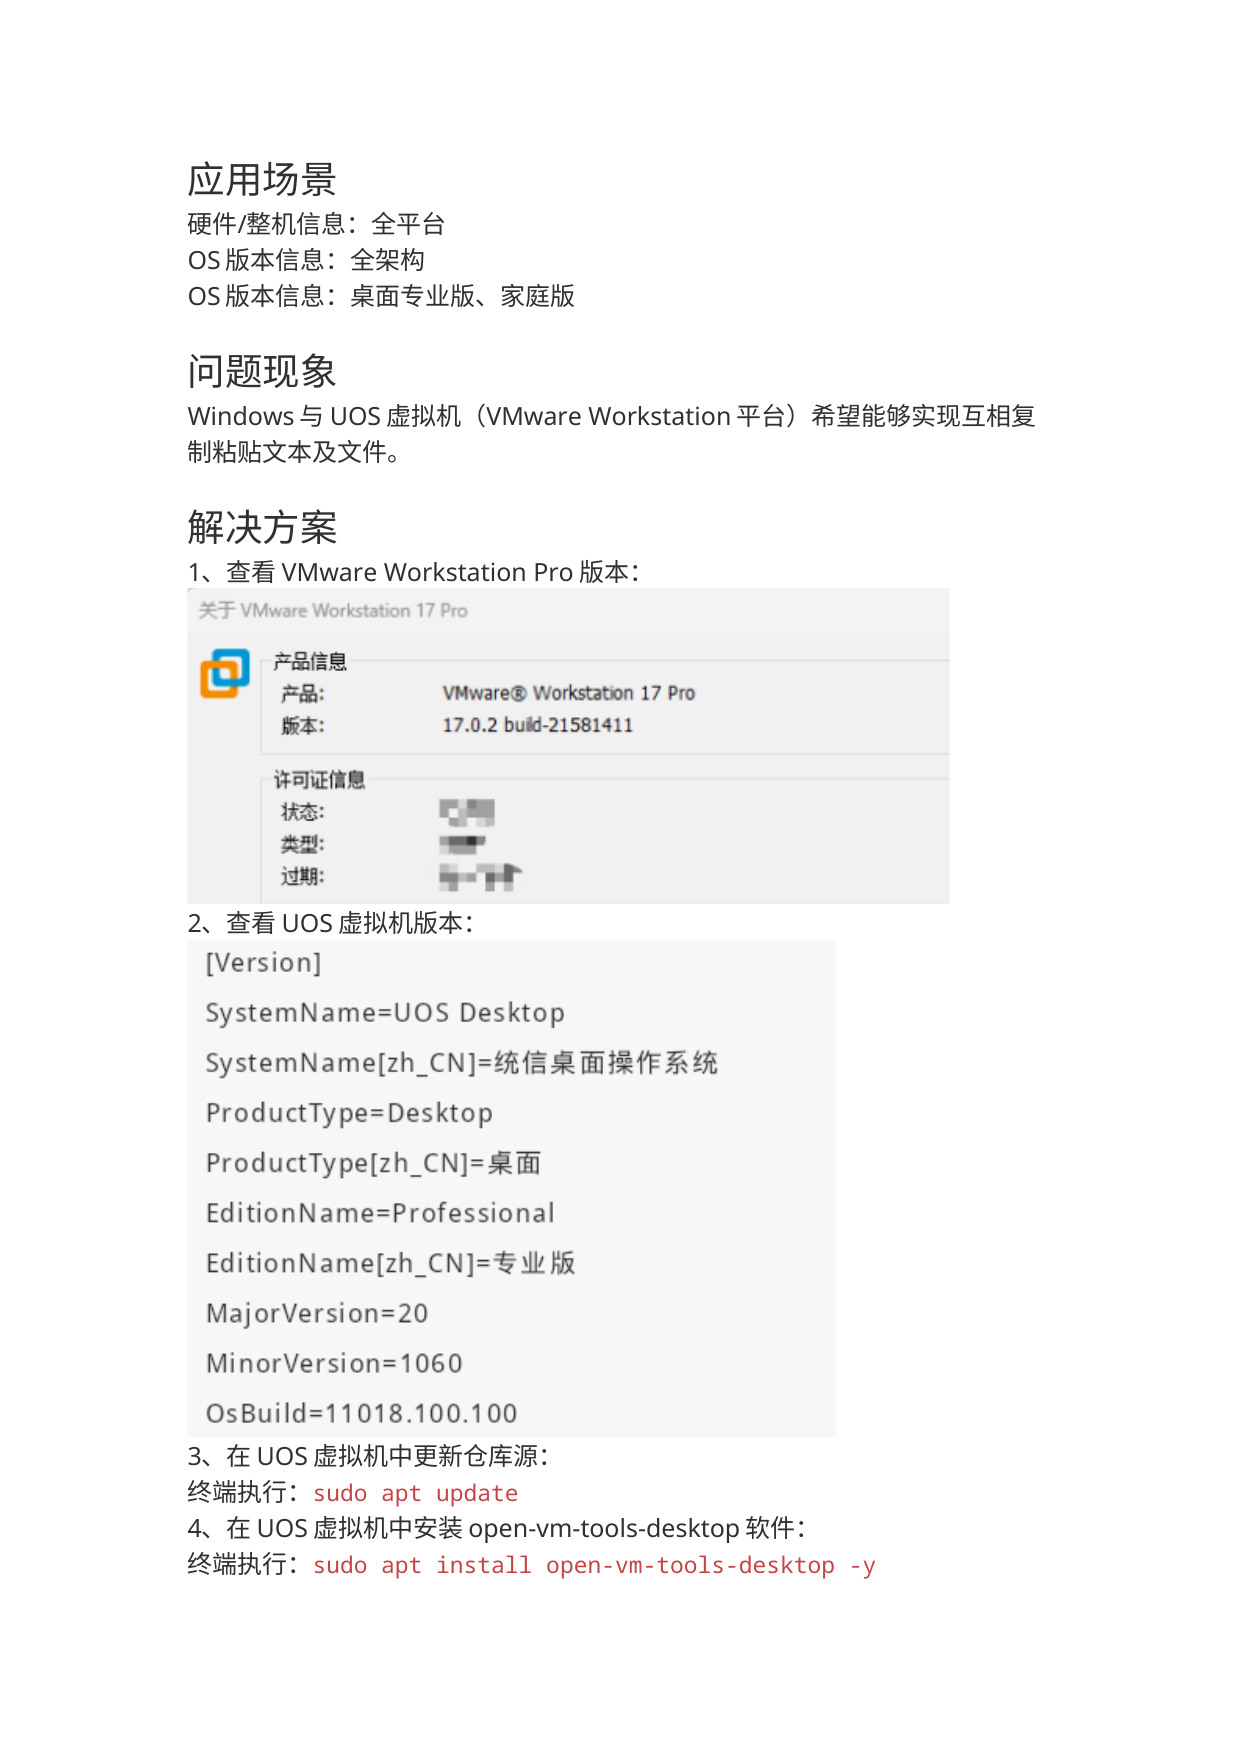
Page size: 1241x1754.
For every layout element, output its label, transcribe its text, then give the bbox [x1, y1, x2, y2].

text 4、在UOS虚拟机中安装open-vm-tools-desktop软件： [187, 1509, 1053, 1545]
text 应用场景 [187, 150, 1053, 204]
text 硬件/整机信息：全平台 [187, 204, 1053, 241]
text 解决方案 [187, 498, 1053, 552]
text 3、在UOS虚拟机中更新仓库源： [187, 1436, 1053, 1472]
text OS版本信息：桌面专业版、家庭版 [187, 277, 1053, 313]
text 2、查看UOS虚拟机版本： [187, 904, 1053, 940]
text 终端执行：sudo apt install open-vm-tools-desktop -y [187, 1545, 1053, 1581]
text Windows与UOS虚拟机（VMware Workstation平台）希望能够实现互相复制粘贴文本及文件。 [187, 396, 1053, 469]
text 问题现象 [187, 342, 1053, 396]
text 1、查看VMware Workstation Pro版本： [187, 552, 1053, 589]
picture [187, 940, 836, 1437]
picture [187, 588, 950, 904]
text 终端执行：sudo apt update [187, 1472, 1053, 1509]
text OS版本信息：全架构 [187, 241, 1053, 277]
